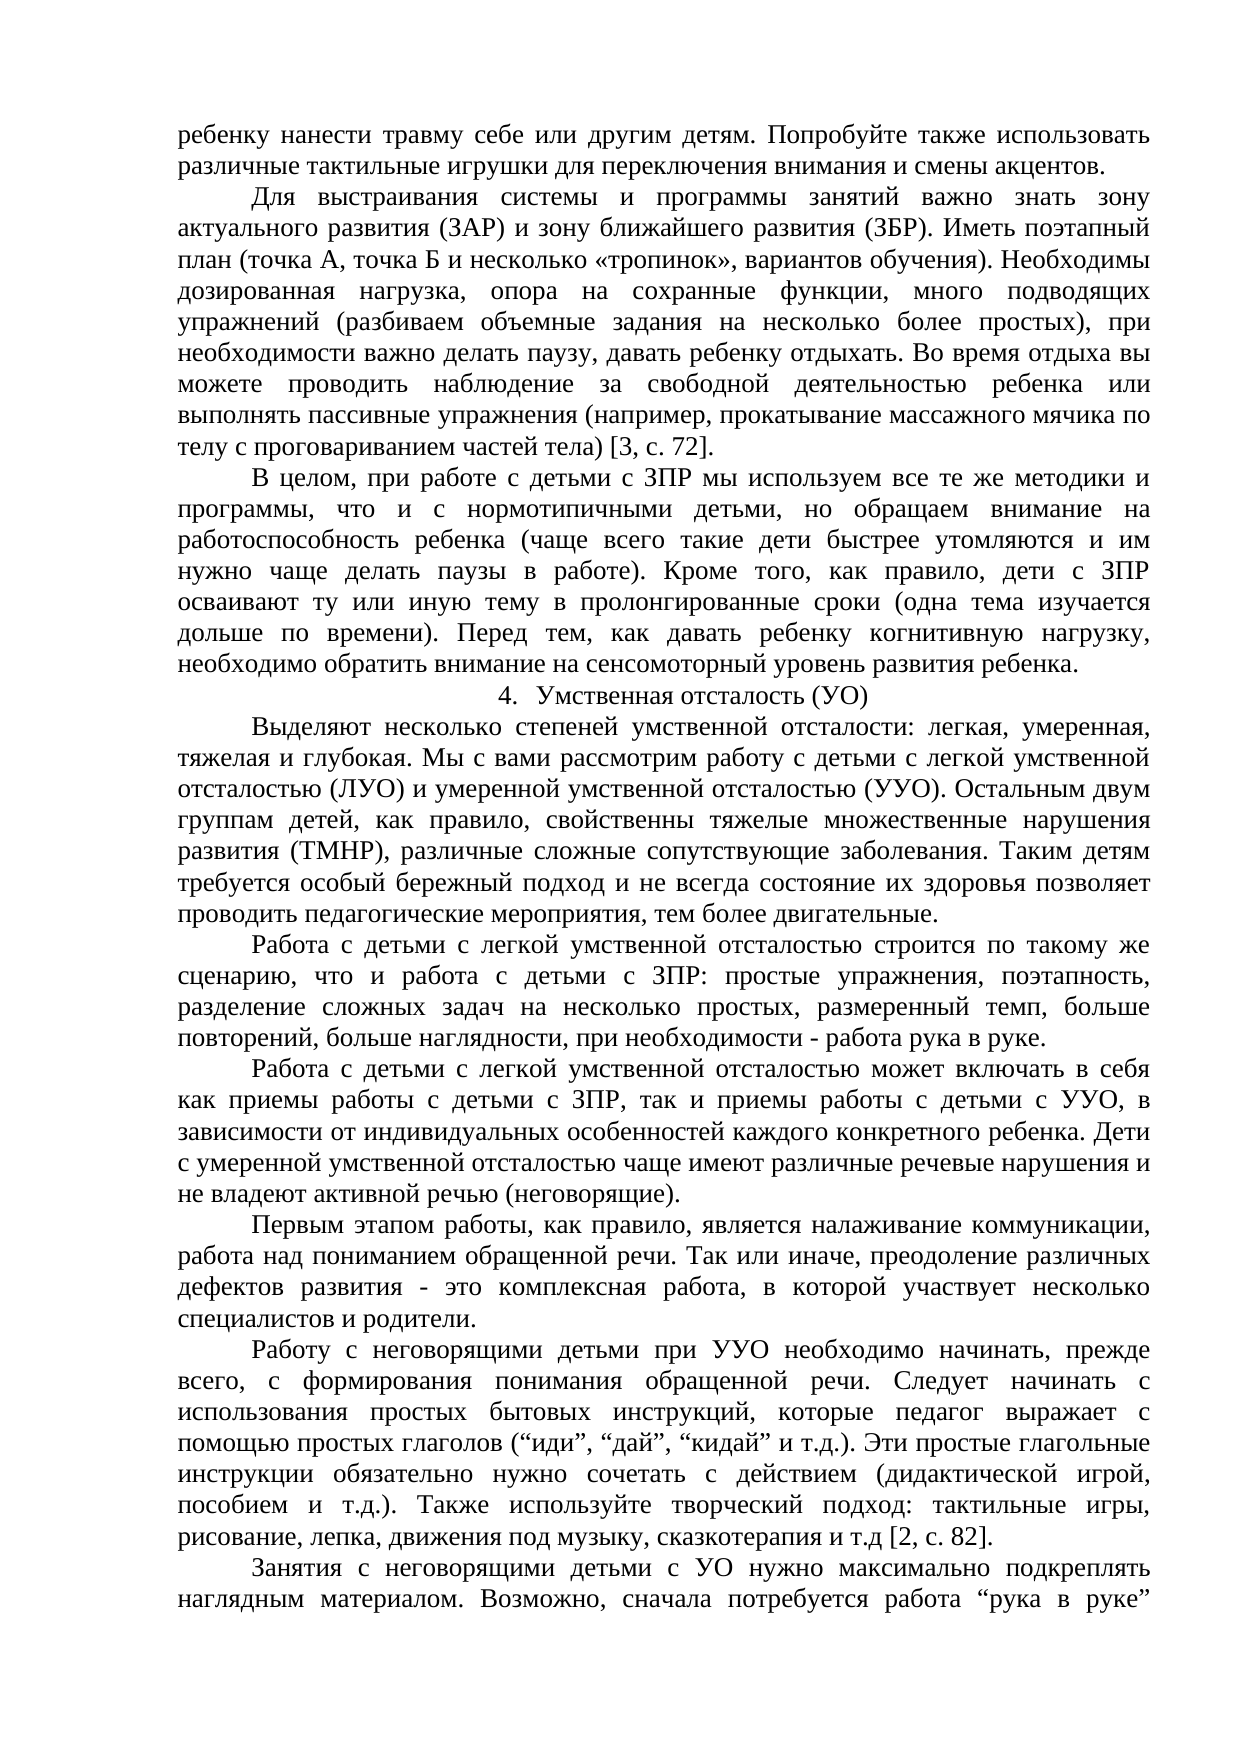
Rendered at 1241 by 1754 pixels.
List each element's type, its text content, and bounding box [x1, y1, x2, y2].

text Выделяют несколько степеней умственной отсталости: легкая, умеренная, тяжелая и глубокая. Мы с вами рассмотрим работу с детьми с легкой умственной отсталостью (ЛУО) и умеренной умственной отсталостью (УУО). Остальным двум группам детей, как правило, свойственны тяжелые множественные нарушения развития (ТМНР), различные сложные сопутствующие заболевания. Таким детям требуется особый бережный подход и не всегда состояние их здоровья позволяет проводить педагогические мероприятия, тем более двигательные. [177, 710, 1152, 928]
text Для выстраивания системы и программы занятий важно знать зону актуального развития (ЗАР) и зону ближайшего развития (ЗБР). Иметь поэтапный план (точка А, точка Б и несколько «тропинок», вариантов обучения). Необходимы дозированная нагрузка, опора на сохранные функции, много подводящих упражнений (разбиваем объемные задания на несколько более простых), при необходимости важно делать паузу, давать ребенку отдыхать. Во время отдыха вы можете проводить наблюдение за свободной деятельностью ребенка или выполнять пассивные упражнения (например, прокатывание массажного мячика по телу с проговариванием частей тела) [3, с. 72]. [177, 180, 1152, 461]
list Умственная отсталость (УО) [215, 679, 1152, 710]
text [177, 118, 1152, 180]
text Работу с неговорящими детьми при УУО необходимо начинать, прежде всего, с формирования понимания обращенной речи. Следует начинать с использования простых бытовых инструкций, которые педагог выражает с помощью простых глаголов (“иди”, “дай”, “кидай” и т.д.). Эти простые глагольные инструкции обязательно нужно сочетать с действием (дидактической игрой, пособием и т.д.). Также используйте творческий подход: тактильные игры, рисование, лепка, движения под музыку, сказкотерапия и т.д [2, с. 82]. [177, 1333, 1152, 1551]
text В целом, при работе с детьми с ЗПР мы используем все те же методики и программы, что и с нормотипичными детьми, но обращаем внимание на работоспособность ребенка (чаще всего такие дети быстрее утомляются и им нужно чаще делать паузы в работе). Кроме того, как правило, дети с ЗПР осваивают ту или иную тему в пролонгированные сроки (одна тема изучается дольше по времени). Перед тем, как давать ребенку когнитивную нагрузку, необходимо обратить внимание на сенсомоторный уровень развития ребенка. [177, 461, 1152, 679]
text Работа с детьми с легкой умственной отсталостью строится по такому же сценарию, что и работа с детьми с ЗПР: простые упражнения, поэтапность, разделение сложных задач на несколько простых, размеренный темп, больше повторений, больше наглядности, при необходимости - работа рука в руке. [177, 928, 1152, 1052]
text Работа с детьми с легкой умственной отсталостью может включать в себя как приемы работы с детьми с ЗПР, так и приемы работы с детьми с УУО, в зависимости от индивидуальных особенностей каждого конкретного ребенка. Дети с умеренной умственной отсталостью чаще имеют различные речевые нарушения и не владеют активной речью (неговорящие). [177, 1052, 1152, 1208]
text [177, 1551, 1152, 1613]
text Первым этапом работы, как правило, является налаживание коммуникации, работа над пониманием обращенной речи. Так или иначе, преодоление различных дефектов развития - это комплексная работа, в которой участвует несколько специалистов и родители. [177, 1208, 1152, 1333]
